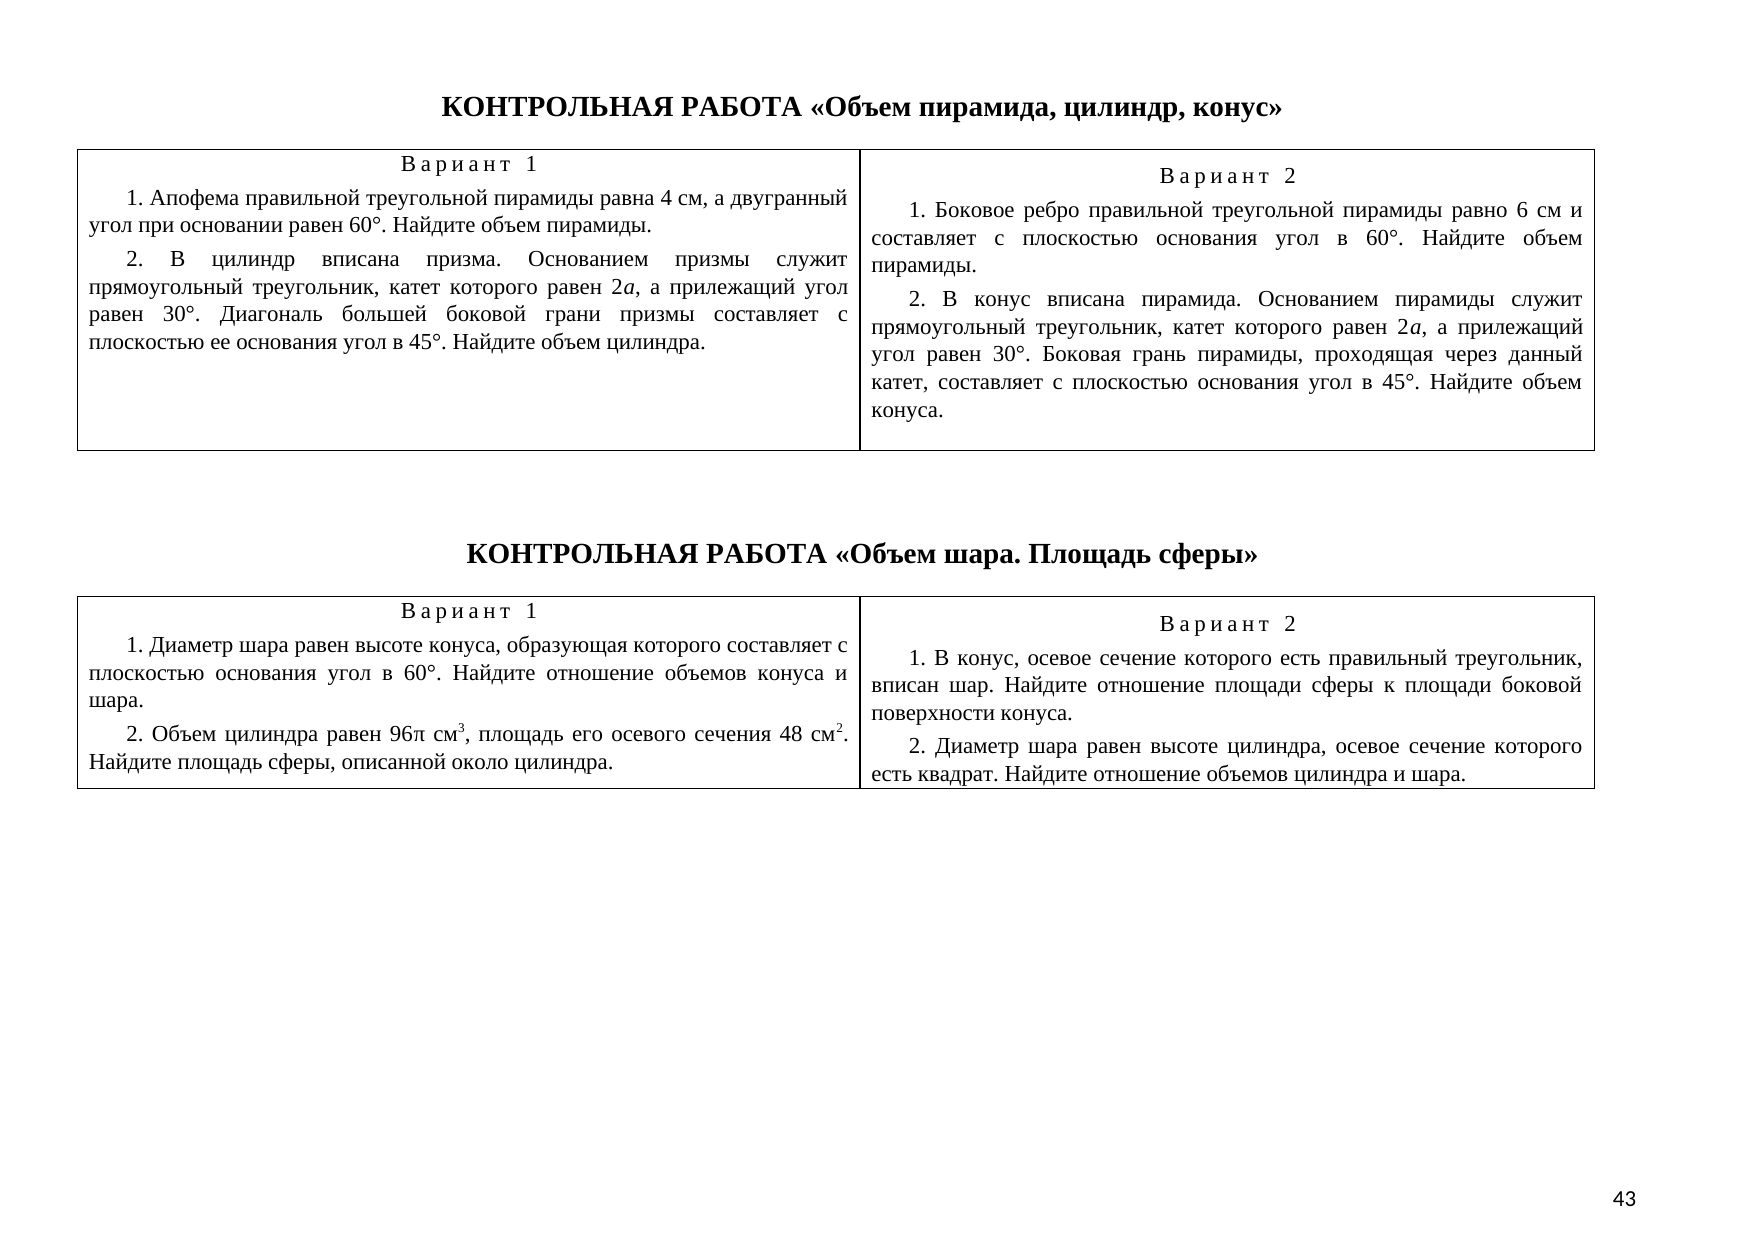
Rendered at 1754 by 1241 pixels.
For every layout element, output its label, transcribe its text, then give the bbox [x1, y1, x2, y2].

table_header Вариант 1 1. Диаметр шара равен высоте конуса, образующая которого составляет с плоскостью основания угол в 60°. Найдите отношение объемов конуса и шара. 2. Объем цилиндра равен 96π см3, площадь его осевого сечения 48 см2. Найдите площадь сферы, описанной около цилиндра. [78, 597, 859, 788]
text Контрольная работа «Объем пирамида, цилиндр, конус» [89, 89, 1636, 122]
table_header Вариант 2 1. В конус, осевое сечение которого есть правильный треугольник, вписан шар. Найдите отношение площади сферы к площади боковой поверхности конуса. 2. Диаметр шара равен высоте цилиндра, осевое сечение которого есть квадрат. Найдите отношение объемов цилиндра и шара. [861, 597, 1594, 788]
table_header Вариант 2 1. Боковое ребро правильной треугольной пирамиды равно 6 см и составляет с плоскостью основания угол в 60°. Найдите объем пирамиды. 2. В конус вписана пирамида. Основанием пирамиды служит прямоугольный треугольник, катет которого равен 2a, а прилежащий угол равен 30°. Боковая грань пирамиды, проходящая через данный катет, составляет с плоскостью основания угол в 45°. Найдите объем конуса. [861, 150, 1594, 450]
text Контрольная работа «Объем шара. Площадь сферы» [89, 536, 1636, 569]
table_header Вариант 1 1. Апофема правильной треугольной пирамиды равна 4 см, а двугранный угол при основании равен 60°. Найдите объем пирамиды. 2. В цилиндр вписана призма. Основанием призмы служит прямоугольный треугольник, катет которого равен 2a, а прилежащий угол равен 30°. Диагональ большей боковой грани призмы составляет с плоскостью ее основания угол в 45°. Найдите объем цилиндра. [78, 150, 859, 450]
